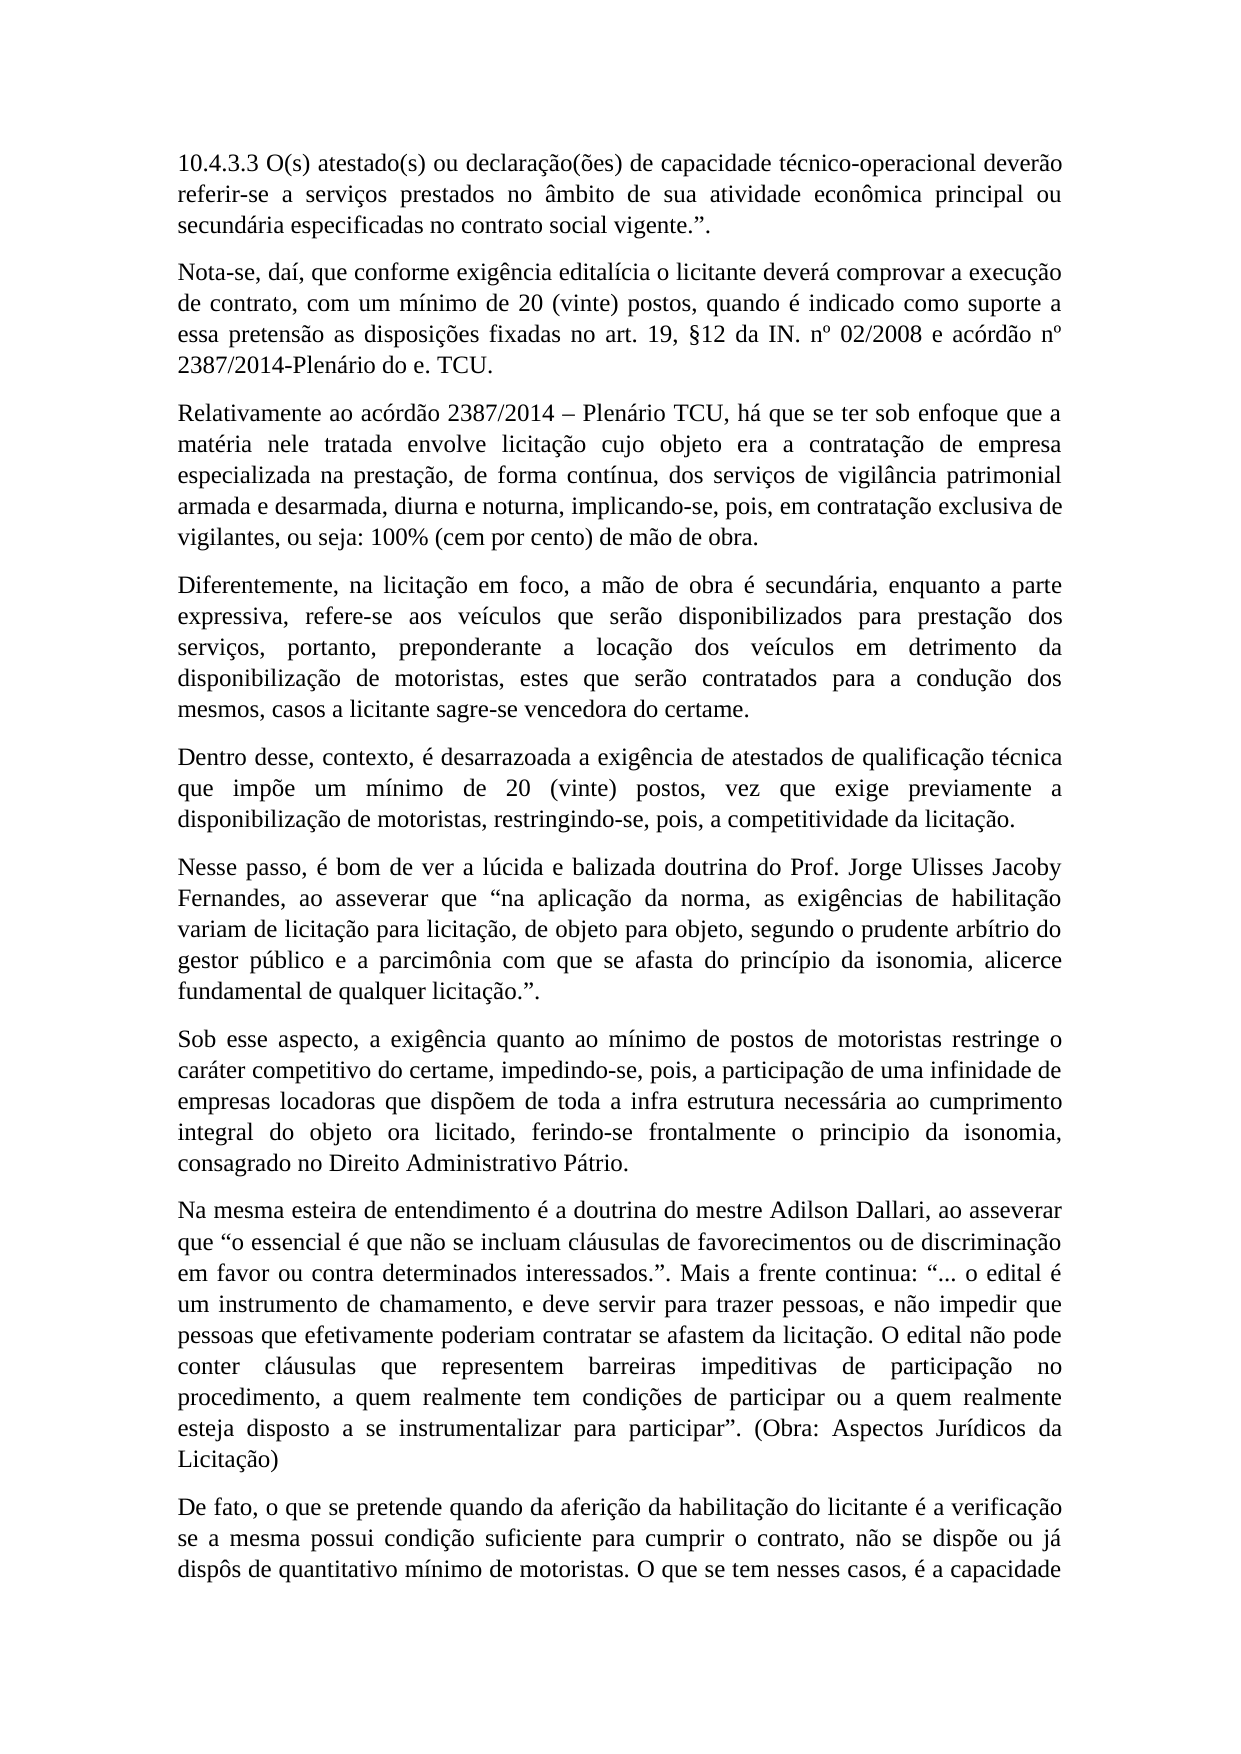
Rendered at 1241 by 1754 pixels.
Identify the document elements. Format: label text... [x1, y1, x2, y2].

text Nota-se, daí, que conforme exigência editalícia o licitante deverá comprovar a execução de contrato, com um mínimo de 20 (vinte) postos, quando é indicado como suporte a essa pretensão as disposições fixadas no art. 19, §12 da IN. nº 02/2008 e acórdão nº 2387/2014-Plenário do e. TCU. [177, 257, 1063, 379]
text Relativamente ao acórdão 2387/2014 – Plenário TCU, há que se ter sob enfoque que a matéria nele tratada envolve licitação cujo objeto era a contratação de empresa especializada na prestação, de forma contínua, dos serviços de vigilância patrimonial armada e desarmada, diurna e noturna, implicando-se, pois, em contratação exclusiva de vigilantes, ou seja: 100% (cem por cento) de mão de obra. [177, 398, 1063, 551]
text Na mesma esteira de entendimento é a doutrina do mestre Adilson Dallari, ao asseverar que “o essencial é que não se incluam cláusulas de favorecimentos ou de discriminação em favor ou contra determinados interessados.”. Mais a frente continua: “... o edital é um instrumento de chamamento, e deve servir para trazer pessoas, e não impedir que pessoas que efetivamente poderiam contratar se afastem da licitação. O edital não pode conter cláusulas que representem barreiras impeditivas de participação no procedimento, a quem realmente tem condições de participar ou a quem realmente esteja disposto a se instrumentalizar para participar”. (Obra: Aspectos Jurídicos da Licitação) [177, 1196, 1063, 1473]
text Sob esse aspecto, a exigência quanto ao mínimo de postos de motoristas restringe o caráter competitivo do certame, impedindo-se, pois, a participação de uma infinidade de empresas locadoras que dispõem de toda a infra estrutura necessária ao cumprimento integral do objeto ora licitado, ferindo-se frontalmente o principio da isonomia, consagrado no Direito Administrativo Pátrio. [177, 1024, 1063, 1177]
text Dentro desse, contexto, é desarrazoada a exigência de atestados de qualificação técnica que impõe um mínimo de 20 (vinte) postos, vez que exige previamente a disponibilização de motoristas, restringindo-se, pois, a competitividade da licitação. [177, 742, 1063, 833]
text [177, 1492, 1063, 1582]
text Nesse passo, é bom de ver a lúcida e balizada doutrina do Prof. Jorge Ulisses Jacoby Fernandes, ao asseverar que “na aplicação da norma, as exigências de habilitação variam de licitação para licitação, de objeto para objeto, segundo o prudente arbítrio do gestor público e a parcimônia com que se afasta do princípio da isonomia, alicerce fundamental de qualquer licitação.”. [177, 852, 1063, 1005]
text 10.4.3.3 O(s) atestado(s) ou declaração(ões) de capacidade técnico-operacional deverão referir-se a serviços prestados no âmbito de sua atividade econômica principal ou secundária especificadas no contrato social vigente.”. [177, 148, 1063, 238]
text Diferentemente, na licitação em foco, a mão de obra é secundária, enquanto a parte expressiva, refere-se aos veículos que serão disponibilizados para prestação dos serviços, portanto, preponderante a locação dos veículos em detrimento da disponibilização de motoristas, estes que serão contratados para a condução dos mesmos, casos a licitante sagre-se vencedora do certame. [177, 570, 1063, 723]
